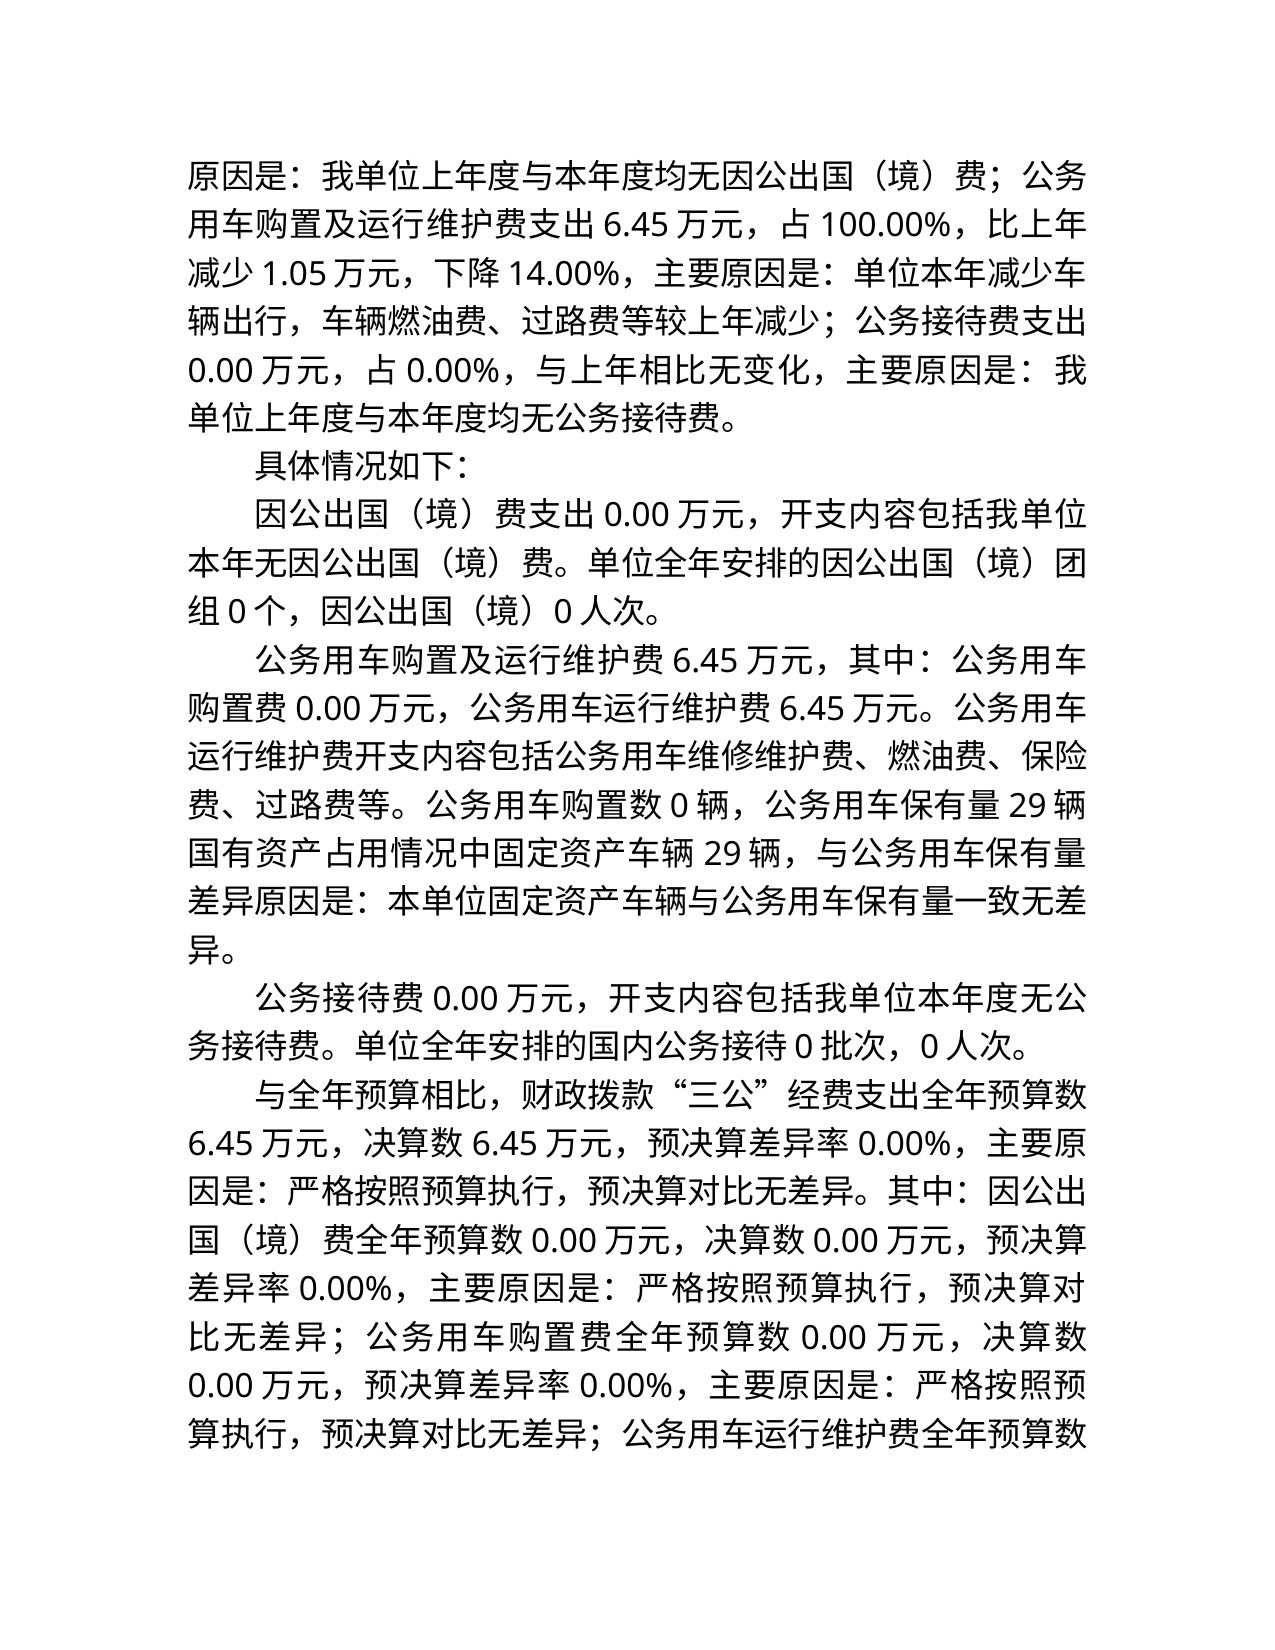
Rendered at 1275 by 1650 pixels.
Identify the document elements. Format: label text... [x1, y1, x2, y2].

text 公务接待费0.00万元，开支内容包括我单位本年度无公务接待费。单位全年安排的国内公务接待0批次，0人次。 [187, 972, 1087, 1069]
text 具体情况如下： [187, 440, 1087, 488]
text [187, 150, 1087, 440]
text 公务用车购置及运行维护费6.45万元，其中：公务用车购置费0.00万元，公务用车运行维护费6.45万元。公务用车运行维护费开支内容包括公务用车维修维护费、燃油费、保险费、过路费等。公务用车购置数0辆，公务用车保有量29辆。国有资产占用情况中固定资产车辆29辆，与公务用车保有量差异原因是：本单位固定资产车辆与公务用车保有量一致无差异。 [187, 633, 1087, 972]
text 因公出国（境）费支出0.00万元，开支内容包括我单位本年无因公出国（境）费。单位全年安排的因公出国（境）团组0个，因公出国（境）0人次。 [187, 488, 1087, 633]
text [187, 1069, 1087, 1456]
